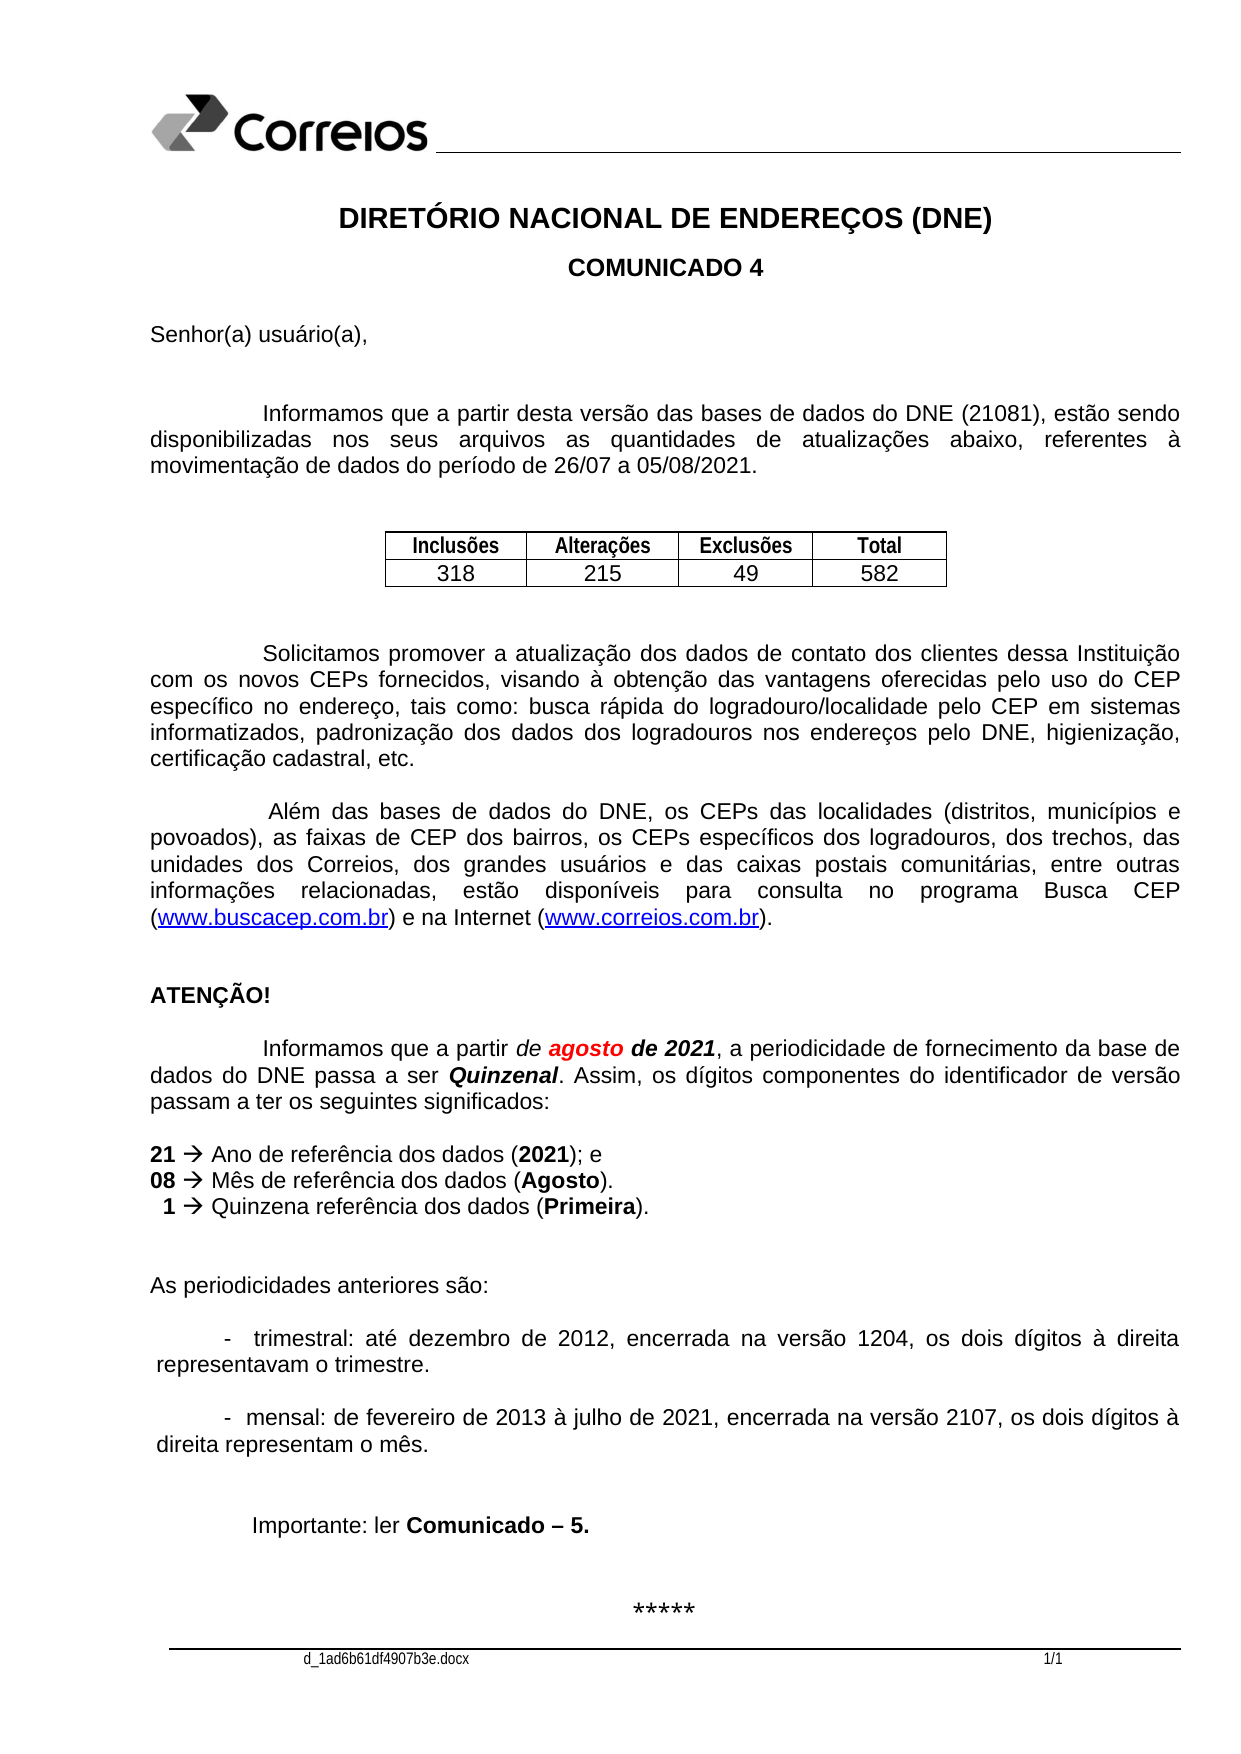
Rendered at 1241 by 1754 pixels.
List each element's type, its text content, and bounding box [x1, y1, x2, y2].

table_cell 49 [679, 560, 812, 586]
text 21 Ano de referência dos dados (2021); e [150, 1141, 1181, 1167]
text ATENÇÃO! [150, 982, 1181, 1009]
text Solicitamos promover a atualização dos dados de contato dos clientes dessa Instituição com os novos CEPs fornecidos, visando à obtenção das vantagens oferecidas pelo uso do CEP específico no endereço, tais como: busca rápida do logradouro/localidade pelo CEP em sistemas informatizados, padronização dos dados dos logradouros nos endereços pelo DNE, higienização, certificação cadastral, etc. [150, 640, 1181, 772]
table_header Total [813, 533, 946, 559]
text Informamos que a partir desta versão das bases de dados do DNE (21081), estão sendo disponibilizadas nos seus arquivos as quantidades de atualizações abaixo, referentes à movimentação de dados do período de 26/07 a 05/08/2021. [150, 399, 1181, 479]
text Senhor(a) usuário(a), [150, 321, 1181, 347]
text As periodicidades anteriores são: [150, 1272, 1181, 1299]
text COMUNICADO 4 [150, 253, 1181, 282]
text 1 Quinzena referência dos dados (Primeira). [150, 1193, 1181, 1220]
text - mensal: de fevereiro de 2013 à julho de 2021, encerrada na versão 2107, os dois dígitos à direita representam o mês. [156, 1404, 1181, 1457]
text Informamos que a partir de agosto de 2021, a periodicidade de fornecimento da base de dados do DNE passa a ser Quinzenal. Assim, os dígitos componentes do identificador de versão passam a ter os seguintes significados: [150, 1035, 1181, 1114]
text Além das bases de dados do DNE, os CEPs das localidades (distritos, municípios e povoados), as faixas de CEP dos bairros, os CEPs específicos dos logradouros, dos trechos, das unidades dos Correios, dos grandes usuários e das caixas postais comunitárias, entre outras informações relacionadas, estão disponíveis para consulta no programa Busca CEP (www.buscacep.com.br) e na Internet (www.correios.com.br). [150, 798, 1181, 930]
table_header Inclusões [386, 533, 526, 559]
table_cell 318 [386, 560, 526, 586]
table_header Exclusões [679, 533, 812, 559]
text DIRETÓRIO NACIONAL DE ENDEREÇOS (DNE) [150, 201, 1181, 234]
table_cell 582 [813, 560, 946, 586]
text - trimestral: até dezembro de 2012, encerrada na versão 1204, os dois dígitos à direita representavam o trimestre. [156, 1325, 1181, 1378]
text ***** [150, 1596, 1178, 1627]
table_cell 215 [527, 560, 678, 586]
text 08 Mês de referência dos dados (Agosto). [150, 1167, 1181, 1193]
table_header Alterações [527, 533, 678, 559]
text Importante: ler Comunicado – 5. [150, 1512, 1181, 1538]
picture [150, 93, 428, 152]
